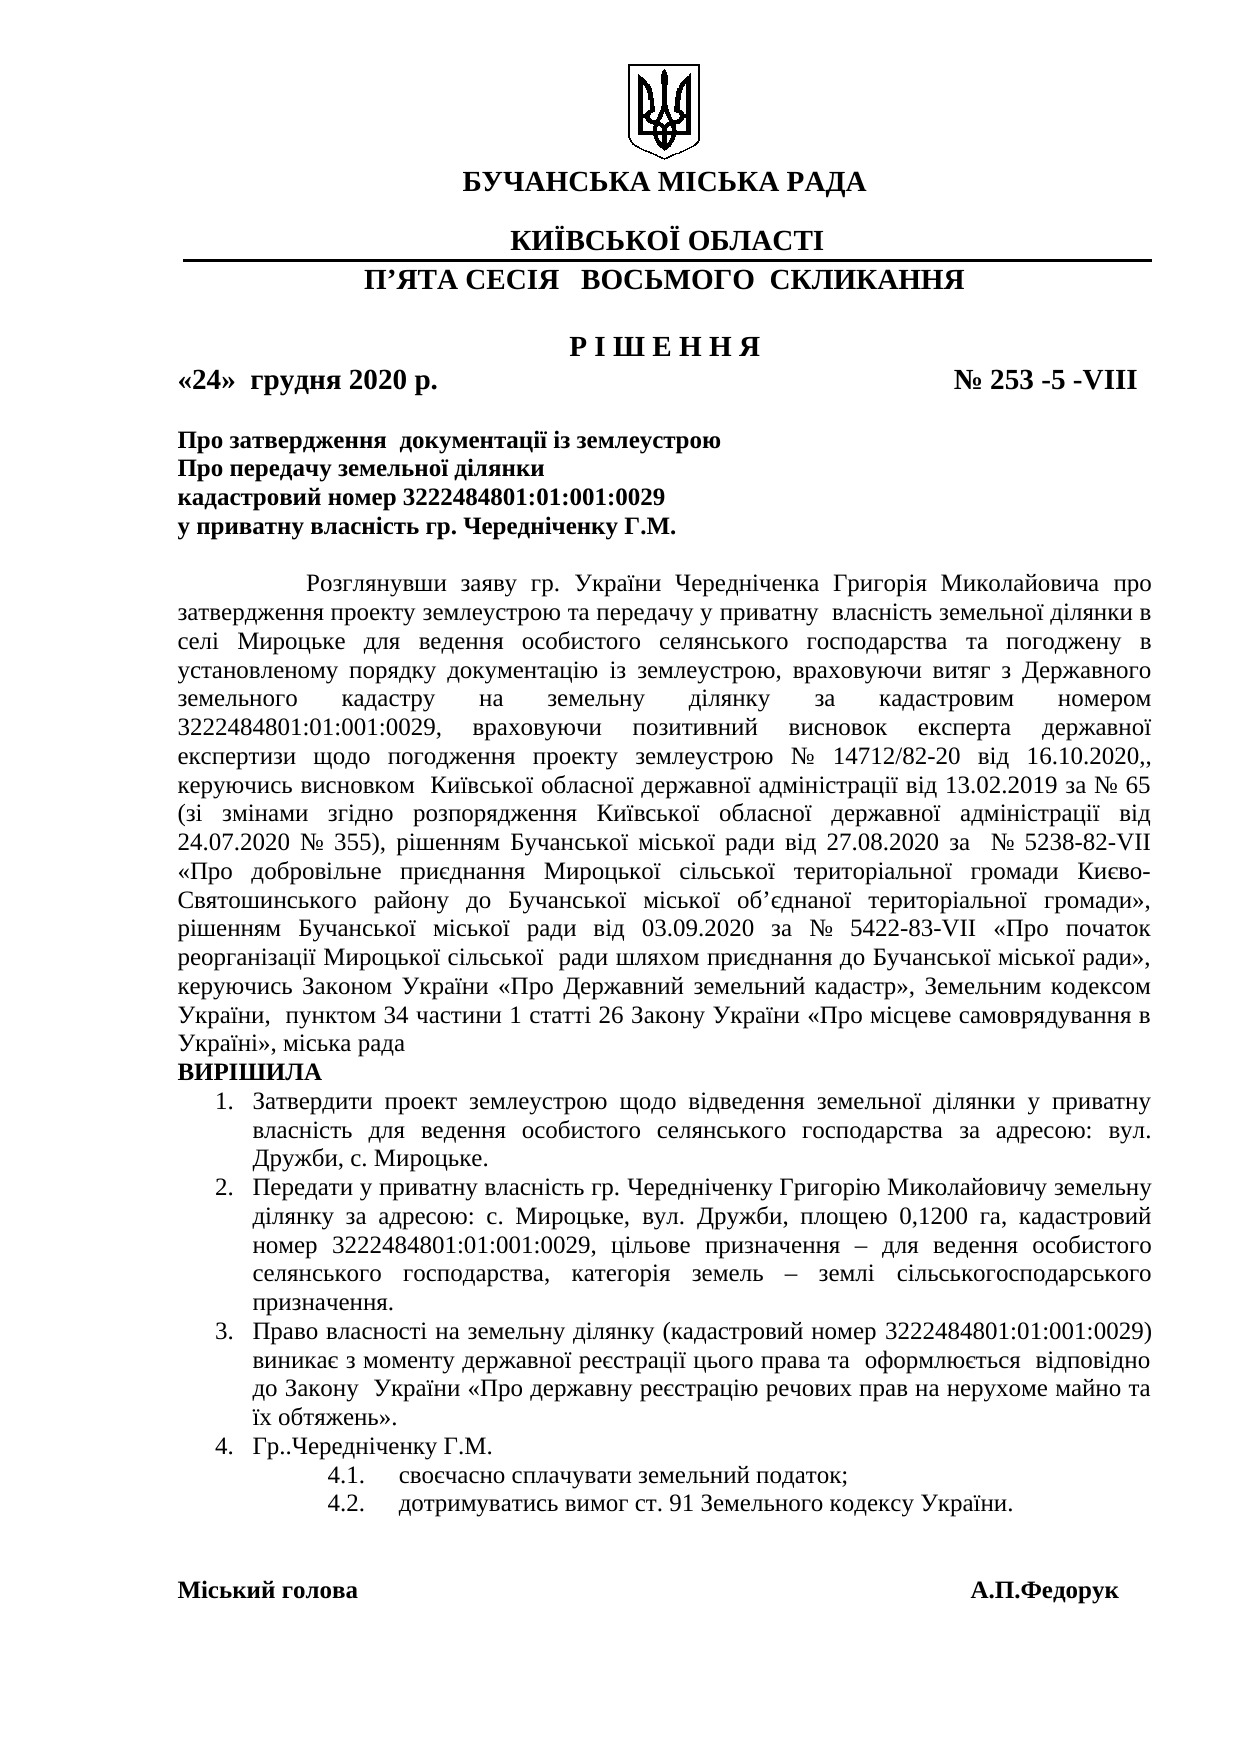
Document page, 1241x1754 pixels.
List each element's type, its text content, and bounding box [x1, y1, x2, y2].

list дотримуватись вимог ст. 91 Земельного кодексу України. [327, 1488, 1152, 1517]
text Розглянувши заяву гр. України Чередніченка Григорія Миколайовича про затвердження проекту землеустрою та передачу у приватну власність земельної ділянки в селі Мироцьке для ведення особистого селянського господарства та погоджену в установленому порядку документацію із землеустрою, враховуючи витяг з Державного земельного кадастру на земельну ділянку за кадастровим номером 3222484801:01:001:0029, враховуючи позитивний висновок експерта державної експертизи щодо погодження проекту землеустрою № 14712/82-20 від 16.10.2020,, керуючись висновком Київської обласної державної адміністрації від 13.02.2019 за № 65 (зі змінами згідно розпорядження Київської обласної державної адміністрації від 24.07.2020 № 355), рішенням Бучанської міської ради від 27.08.2020 за № 5238-82-VІІ «Про добровільне приєднання Мироцької сільської територіальної громади Києво-Святошинського району до Бучанської міської об’єднаної територіальної громади», рішенням Бучанської міської ради від 03.09.2020 за № 5422-83-VІІ «Про початок реорганізації Мироцької сільської ради шляхом приєднання до Бучанської міської ради», керуючись Законом України «Про Державний земельний кадастр», Земельним кодексом України, пунктом 34 частини 1 статті 26 Закону України «Про місцеве самоврядування в Україні», міська рада [177, 568, 1152, 1057]
text Про передачу земельної ділянки [177, 453, 1152, 482]
text П’ЯТА СЕСІЯ ВОСЬМОГО СКЛИКАННЯ [177, 262, 1152, 295]
text Міський голова А.П.Федорук [177, 1575, 1152, 1603]
text КИЇВСЬКОЇ ОБЛАСТІ [183, 223, 1152, 259]
list Гр..Чередніченку Г.М. [215, 1431, 1152, 1460]
list Затвердити проект землеустрою щодо відведення земельної ділянки у приватну власність для ведення особистого селянського господарства за адресою: вул. Дружби, с. Мироцьке. [215, 1086, 1152, 1172]
list своєчасно сплачувати земельний податок; [327, 1460, 1152, 1488]
text «24» грудня 2020 р. № 253 -5 -VІІІ [177, 362, 1152, 396]
list Передати у приватну власність гр. Чередніченку Григорію Миколайовичу земельну ділянку за адресою: с. Мироцьке, вул. Дружби, площею 0,1200 га, кадастровий номер 3222484801:01:001:0029, цільове призначення – для ведення особистого селянського господарства, категорія земель – землі сільськогосподарського призначення. [215, 1172, 1152, 1316]
text Про затвердження документації із землеустрою [177, 425, 1152, 453]
text у приватну власність гр. Чередніченку Г.М. [177, 511, 1152, 540]
text ВИРІШИЛА [177, 1057, 1152, 1086]
text кадастровий номер 3222484801:01:001:0029 [177, 482, 1152, 511]
text Р І Ш Е Н Н Я [177, 329, 1152, 362]
text БУЧАНСЬКА МІСЬКА РАДА [177, 164, 1152, 197]
list Право власності на земельну ділянку (кадастровий номер 3222484801:01:001:0029) виникає з моменту державної реєстрації цього права та оформлюється відповідно до Закону України «Про державну реєстрацію речових прав на нерухоме майно та їх обтяжень». [215, 1316, 1152, 1431]
